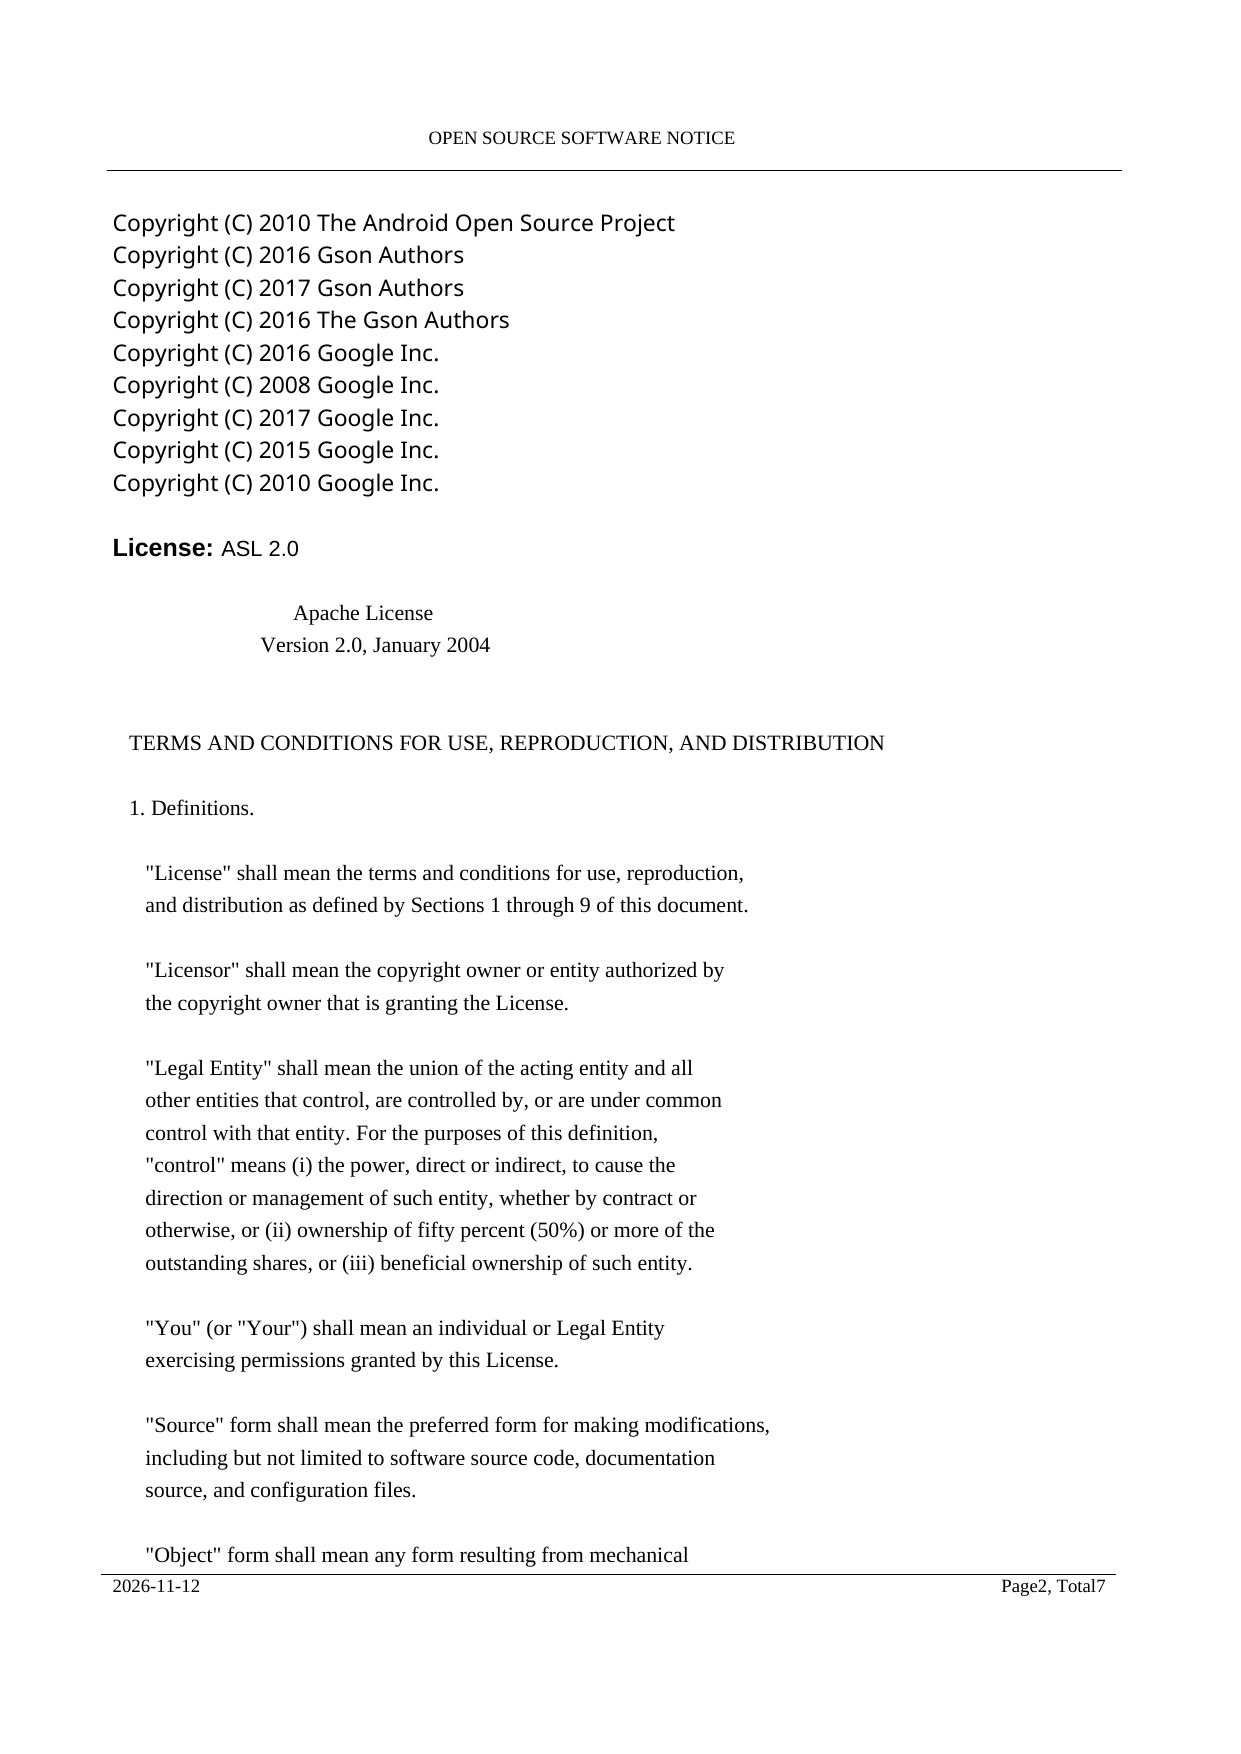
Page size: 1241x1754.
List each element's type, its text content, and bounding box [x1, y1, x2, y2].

text License: ASL 2.0 [112, 531, 1128, 564]
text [112, 206, 1128, 531]
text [112, 564, 1128, 1571]
